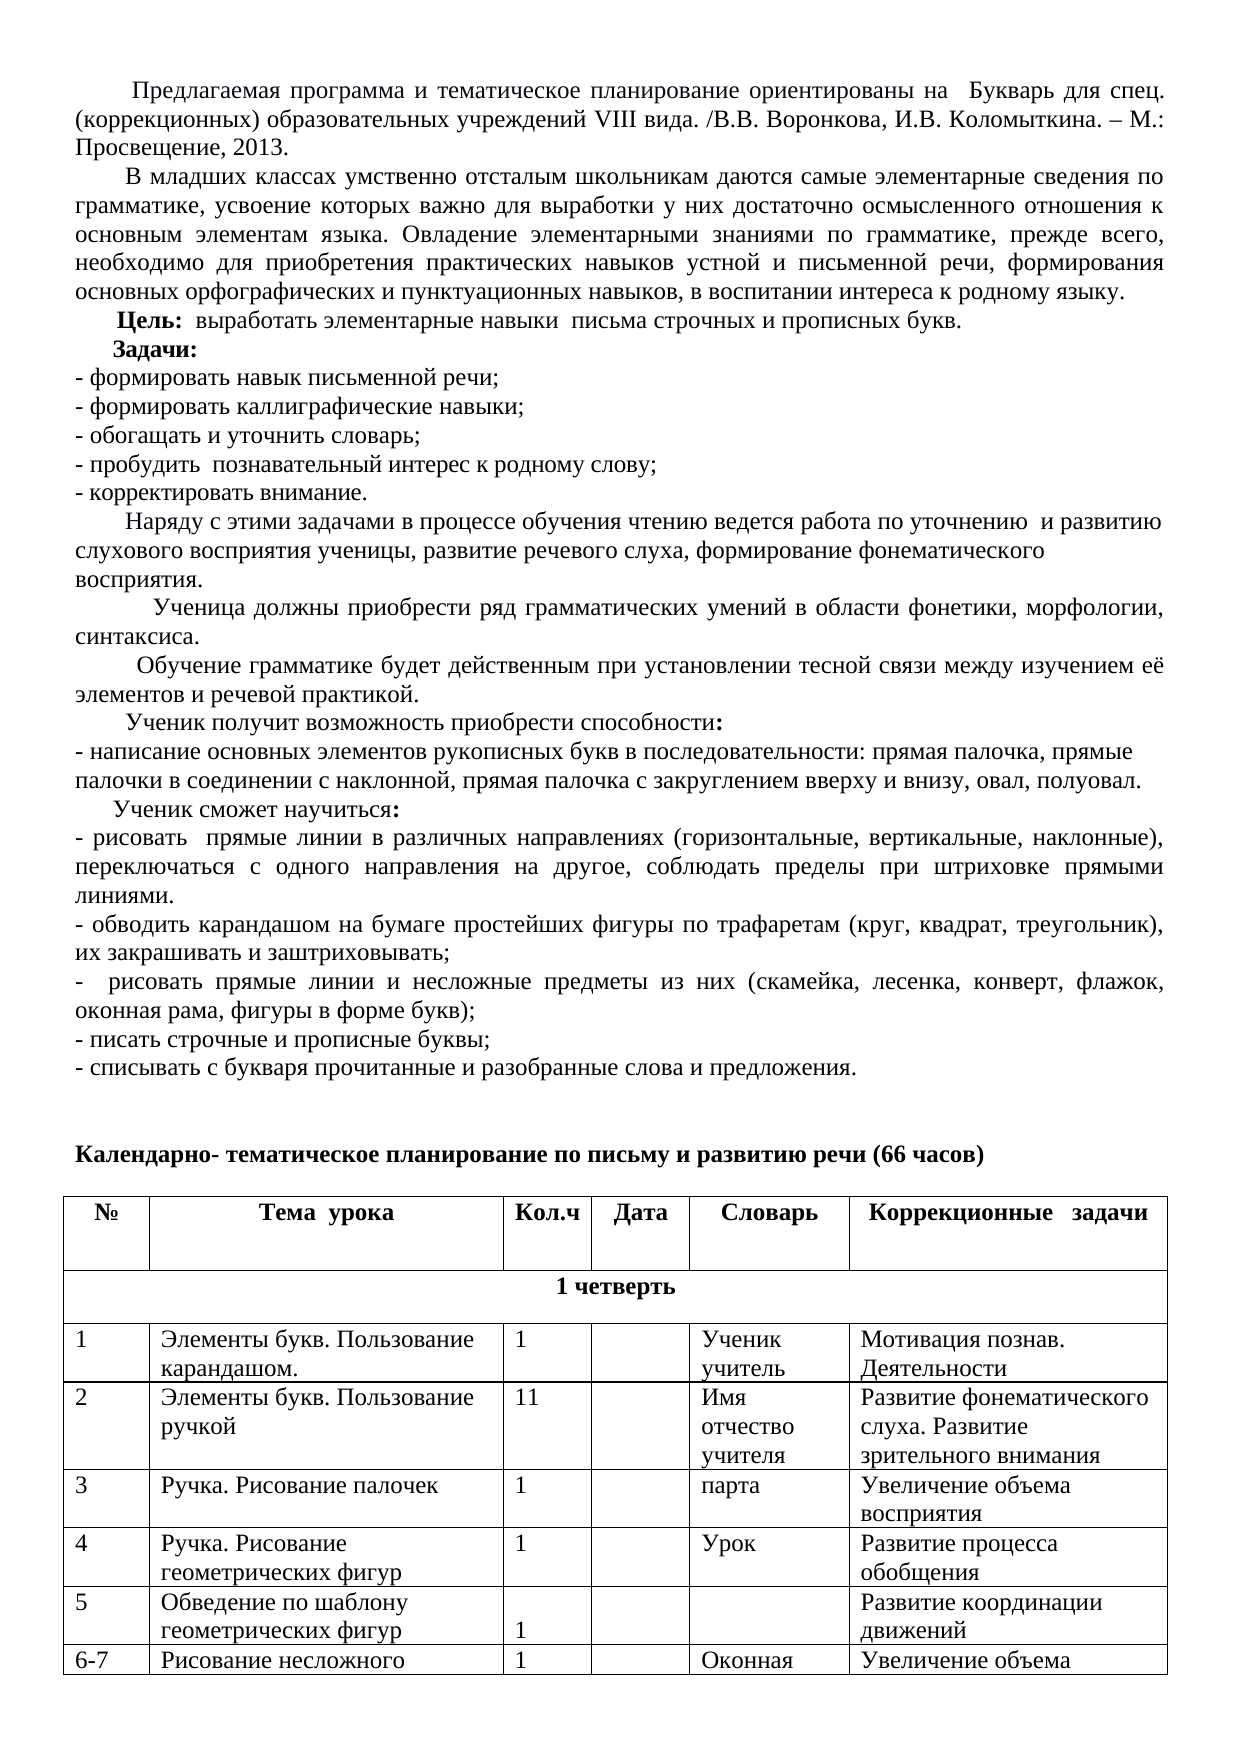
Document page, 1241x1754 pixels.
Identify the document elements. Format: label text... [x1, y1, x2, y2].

text Наряду с этими задачами в процессе обучения чтению ведется работа по уточнению и развитию слухового восприятия ученицы, развитие речевого слуха, формирование фонематического восприятия. [75, 506, 1165, 592]
text - формировать каллиграфические навыки; [75, 391, 1165, 420]
table_cell 2 [64, 1383, 149, 1469]
table_cell [690, 1587, 849, 1644]
table_cell 1 [504, 1645, 591, 1674]
table_cell 1 четверть [64, 1271, 1167, 1323]
table_cell Ученик учитель [690, 1324, 849, 1381]
table_cell парта [690, 1470, 849, 1527]
table_cell Оконная рама [690, 1645, 849, 1674]
table_cell Ручка. Рисование палочек [150, 1470, 503, 1527]
text Календарно- тематическое планирование по письму и развитию речи (66 часов) [75, 1139, 1165, 1167]
text Задачи: [75, 334, 1165, 362]
text В младших классах умственно отсталым школьникам даются самые элементарные сведения по грамматике, усвоение которых важно для выработки у них достаточно осмысленного отношения к основным элементам языка. Овладение элементарными знаниями по грамматике, прежде всего, необходимо для приобретения практических навыков устной и письменной речи, формирования основных орфографических и пунктуационных навыков, в воспитании интереса к родному языку. [75, 161, 1165, 305]
table_cell 1 [504, 1587, 591, 1644]
text - обводить карандашом на бумаге простейших фигуры по трафаретам (круг, квадрат, треугольник), их закрашивать и заштриховывать; [75, 909, 1165, 966]
text - рисовать прямые линии и несложные предметы из них (скамейка, лесенка, конверт, флажок, оконная рама, фигуры в форме букв); [75, 966, 1165, 1024]
text - рисовать прямые линии в различных направлениях (горизонтальные, вертикальные, наклонные), переключаться с одного направления на другое, соблюдать пределы при штриховке прямыми линиями. [75, 822, 1165, 909]
text - обогащать и уточнить словарь; [75, 420, 1165, 449]
table_cell [592, 1383, 689, 1469]
table_cell [592, 1470, 689, 1527]
table_header № [64, 1197, 149, 1270]
table_cell 1 [64, 1324, 149, 1381]
table_header Кол.ч [504, 1197, 591, 1270]
table_cell Увеличение объема восприятия [850, 1470, 1167, 1527]
table_cell Мотивация познав. Деятельности [850, 1324, 1167, 1381]
table_cell Урок [690, 1528, 849, 1586]
table_cell Развитие процесса обобщения [850, 1528, 1167, 1586]
table_header Коррекционные задачи [850, 1197, 1167, 1270]
text Цель: выработать элементарные навыки письма строчных и прописных букв. [75, 305, 1165, 334]
text Обучение грамматике будет действенным при установлении тесной связи между изучением её элементов и речевой практикой. [75, 650, 1165, 707]
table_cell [850, 1645, 1167, 1674]
text Предлагаемая программа и тематическое планирование ориентированы на Букварь для спец. (коррекционных) образовательных учреждений VIII вида. /В.В. Воронкова, И.В. Коломыткина. – М.: Просвещение, 2013. [75, 75, 1165, 161]
table_cell 1 [504, 1470, 591, 1527]
text Ученик сможет научиться: [75, 794, 1165, 822]
table_cell 5 [64, 1587, 149, 1644]
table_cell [150, 1645, 503, 1674]
text Ученица должны приобрести ряд грамматических умений в области фонетики, морфологии, синтаксиса. [75, 592, 1165, 650]
table_cell [592, 1528, 689, 1586]
table_cell Развитие фонематического слуха. Развитие зрительного внимания [850, 1383, 1167, 1469]
table_header Словарь [690, 1197, 849, 1270]
table_cell Обведение по шаблону геометрических фигур [150, 1587, 503, 1644]
text - написание основных элементов рукописных букв в последовательности: прямая палочка, прямые палочки в соединении с наклонной, прямая палочка с закруглением вверху и внизу, овал, полуовал. [75, 736, 1165, 794]
table_cell Элементы букв. Пользование карандашом. [150, 1324, 503, 1381]
table_cell 3 [64, 1470, 149, 1527]
text - пробудить познавательный интерес к родному слову; [75, 449, 1165, 477]
text - писать строчные и прописные буквы; - списывать с букваря прочитанные и разобранные слова и предложения. [75, 1024, 1165, 1081]
table_header Тема урока [150, 1197, 503, 1270]
text Ученик получит возможность приобрести способности: [75, 707, 1165, 736]
table_cell Имя отчество учителя [690, 1383, 849, 1469]
table_header Дата [592, 1197, 689, 1270]
table_cell 1 [504, 1528, 591, 1586]
table_cell Элементы букв. Пользование ручкой [150, 1383, 503, 1469]
table_cell [592, 1645, 689, 1674]
table_cell 4 [64, 1528, 149, 1586]
table_cell Ручка. Рисование геометрических фигур [150, 1528, 503, 1586]
table_cell 11 [504, 1383, 591, 1469]
table_cell 6-7 [64, 1645, 149, 1674]
text - корректировать внимание. [75, 477, 1165, 506]
text - формировать навык письменной речи; [75, 362, 1165, 391]
table_cell 1 [504, 1324, 591, 1381]
table_cell [592, 1324, 689, 1381]
table_cell Развитие координации движений [850, 1587, 1167, 1644]
table_cell [592, 1587, 689, 1644]
